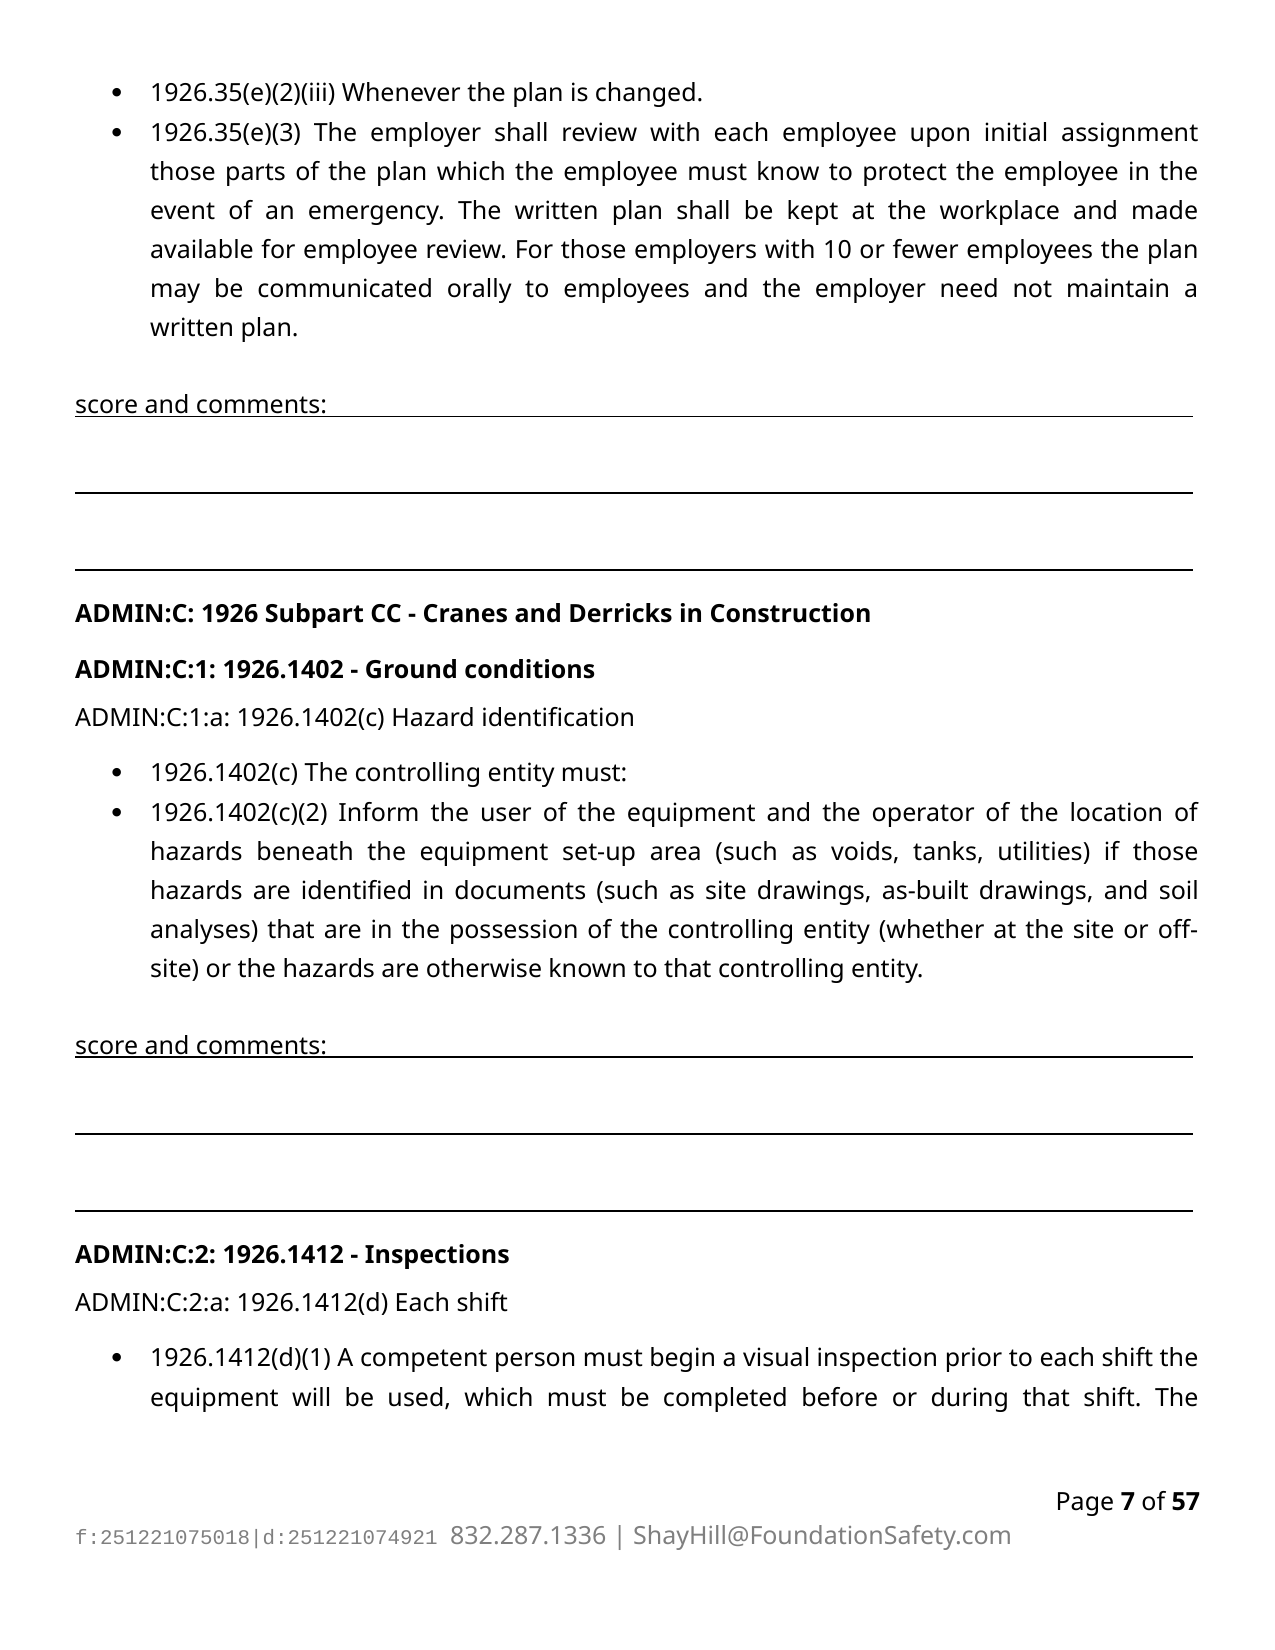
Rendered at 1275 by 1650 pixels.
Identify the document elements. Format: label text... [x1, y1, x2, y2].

text score and comments: [75, 387, 1200, 421]
list 1926.1402(c)(2) Inform the user of the equipment and the operator of the location of hazards beneath the equipment set-up area (such as voids, tanks, utilities) if those hazards are identified in documents (such as site drawings, as-built drawings, and soil analyses) that are in the possession of the controlling entity (whether at the site or off-site) or the hazards are otherwise known to that controlling entity. [112, 794, 1200, 985]
subtitle ADMIN:C:1: 1926.1402 - Ground conditions [75, 652, 1200, 686]
text ADMIN:C:2:a: 1926.1412(d) Each shift [75, 1284, 1200, 1318]
list 1926.1402(c) The controlling entity must: [112, 755, 1200, 789]
subtitle ADMIN:C: 1926 Subpart CC - Cranes and Derricks in Construction [75, 596, 1200, 630]
list 1926.35(e)(2)(iii) Whenever the plan is changed. [112, 75, 1200, 109]
list 1926.35(e)(3) The employer shall review with each employee upon initial assignment those parts of the plan which the employee must know to protect the employee in the event of an emergency. The written plan shall be kept at the workplace and made available for employee review. For those employers with 10 or fewer employees the plan may be communicated orally to employees and the employer need not maintain a written plan. [112, 114, 1200, 344]
text score and comments: [75, 1027, 1200, 1062]
text ADMIN:C:1:a: 1926.1402(c) Hazard identification [75, 699, 1200, 733]
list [112, 1340, 1200, 1413]
subtitle ADMIN:C:2: 1926.1412 - Inspections [75, 1237, 1200, 1271]
